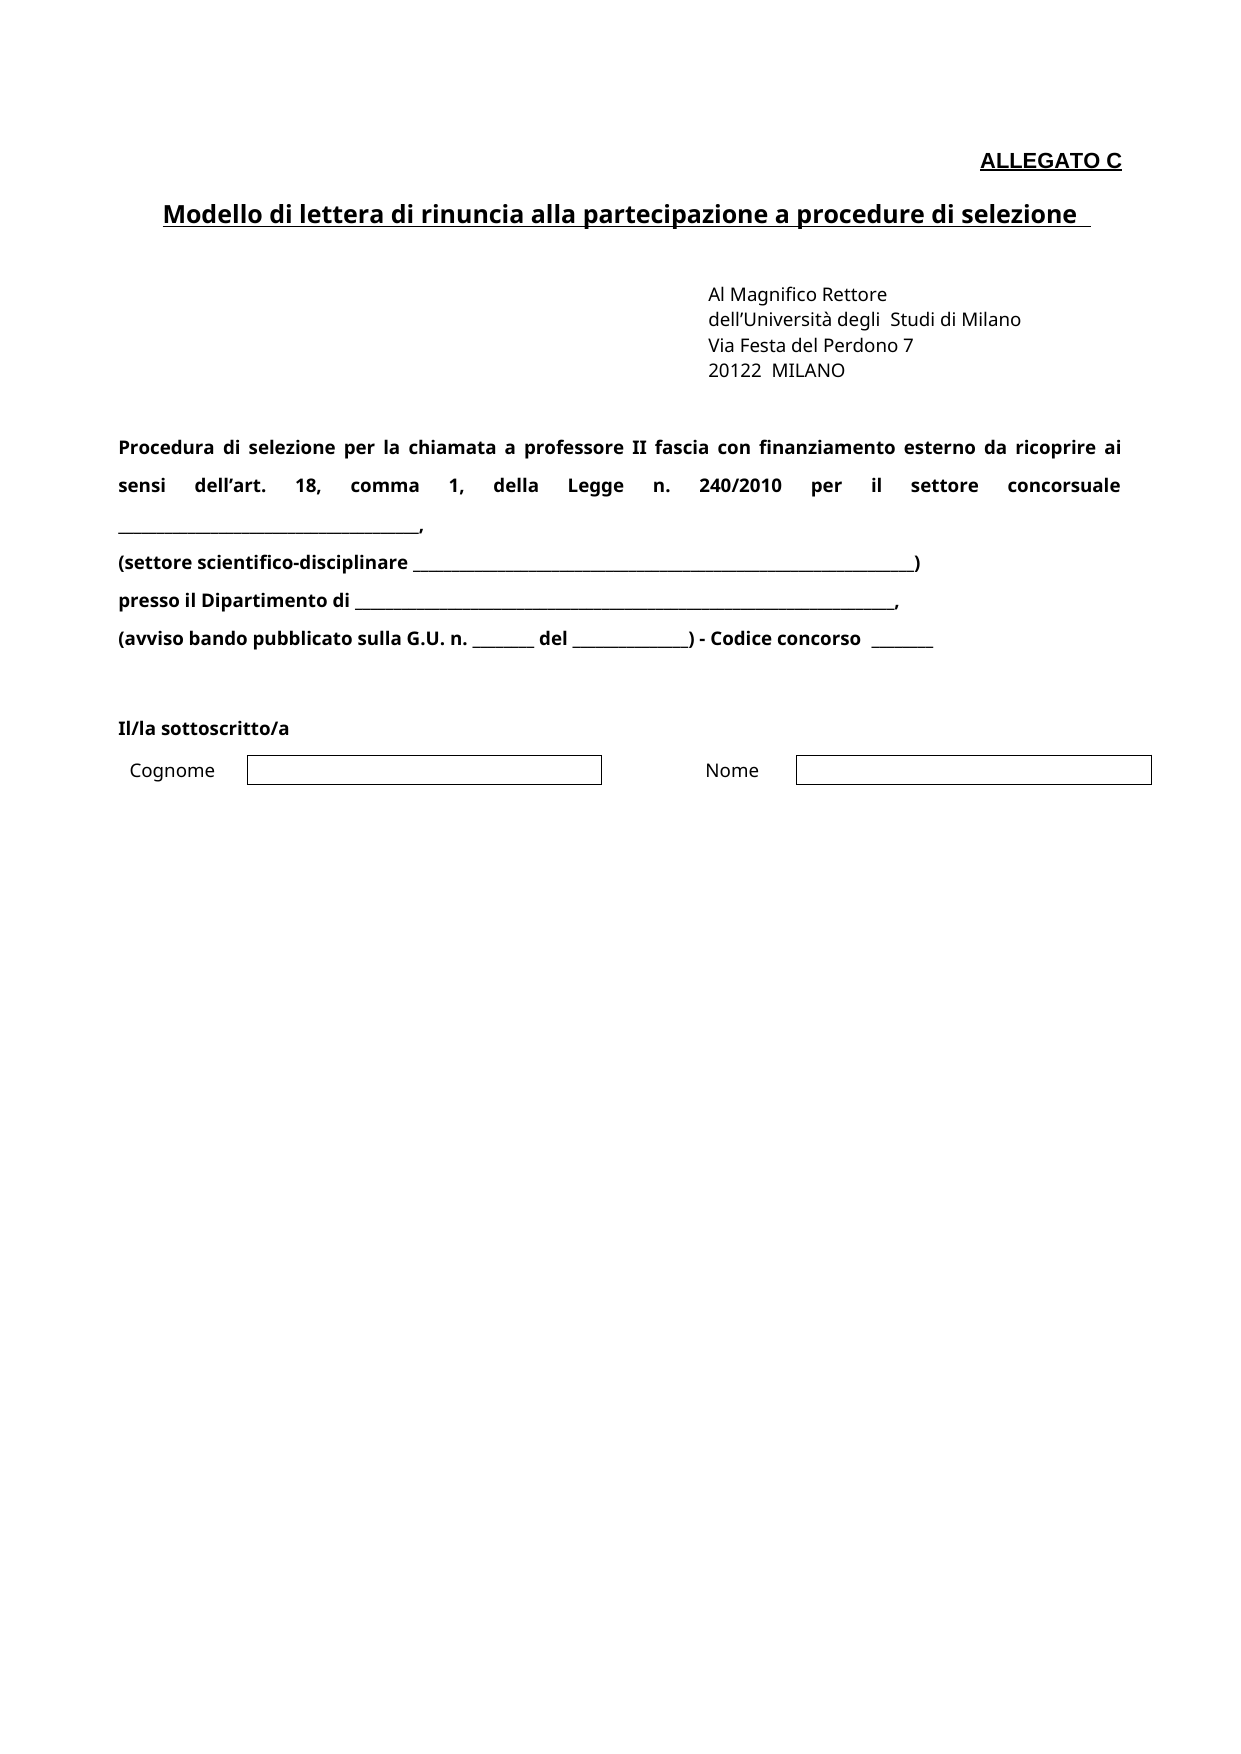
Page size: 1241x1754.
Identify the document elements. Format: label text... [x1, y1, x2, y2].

text Modello di lettera di rinuncia alla partecipazione a procedure di selezione [118, 197, 1122, 231]
text Al Magnifico Rettore [708, 281, 1122, 307]
text 20122 MILANO [708, 358, 1122, 383]
text ALLEGATO C [118, 148, 1122, 173]
text (avviso bando pubblicato sulla G.U. n. ________ del _______________) - Codice concorso ________ [118, 626, 1122, 651]
table_header Cognome [118, 755, 247, 784]
table_header [797, 756, 1151, 784]
text Via Festa del Perdono 7 [708, 332, 1122, 358]
text Procedura di selezione per la chiamata a professore II fascia con finanziamento esterno da ricoprire ai sensi dell’art. 18, comma 1, della Legge n. 240/2010 per il settore concorsuale _______________________________________, [118, 434, 1122, 536]
table_header Nome [602, 755, 796, 784]
text Il/la sottoscritto/a [118, 715, 1122, 740]
text (settore scientifico-disciplinare _________________________________________________________________) [118, 549, 1122, 574]
table_header [248, 756, 601, 784]
text dell’Università degli Studi di Milano [708, 307, 1122, 332]
text presso il Dipartimento di ______________________________________________________________________, [118, 587, 1122, 613]
